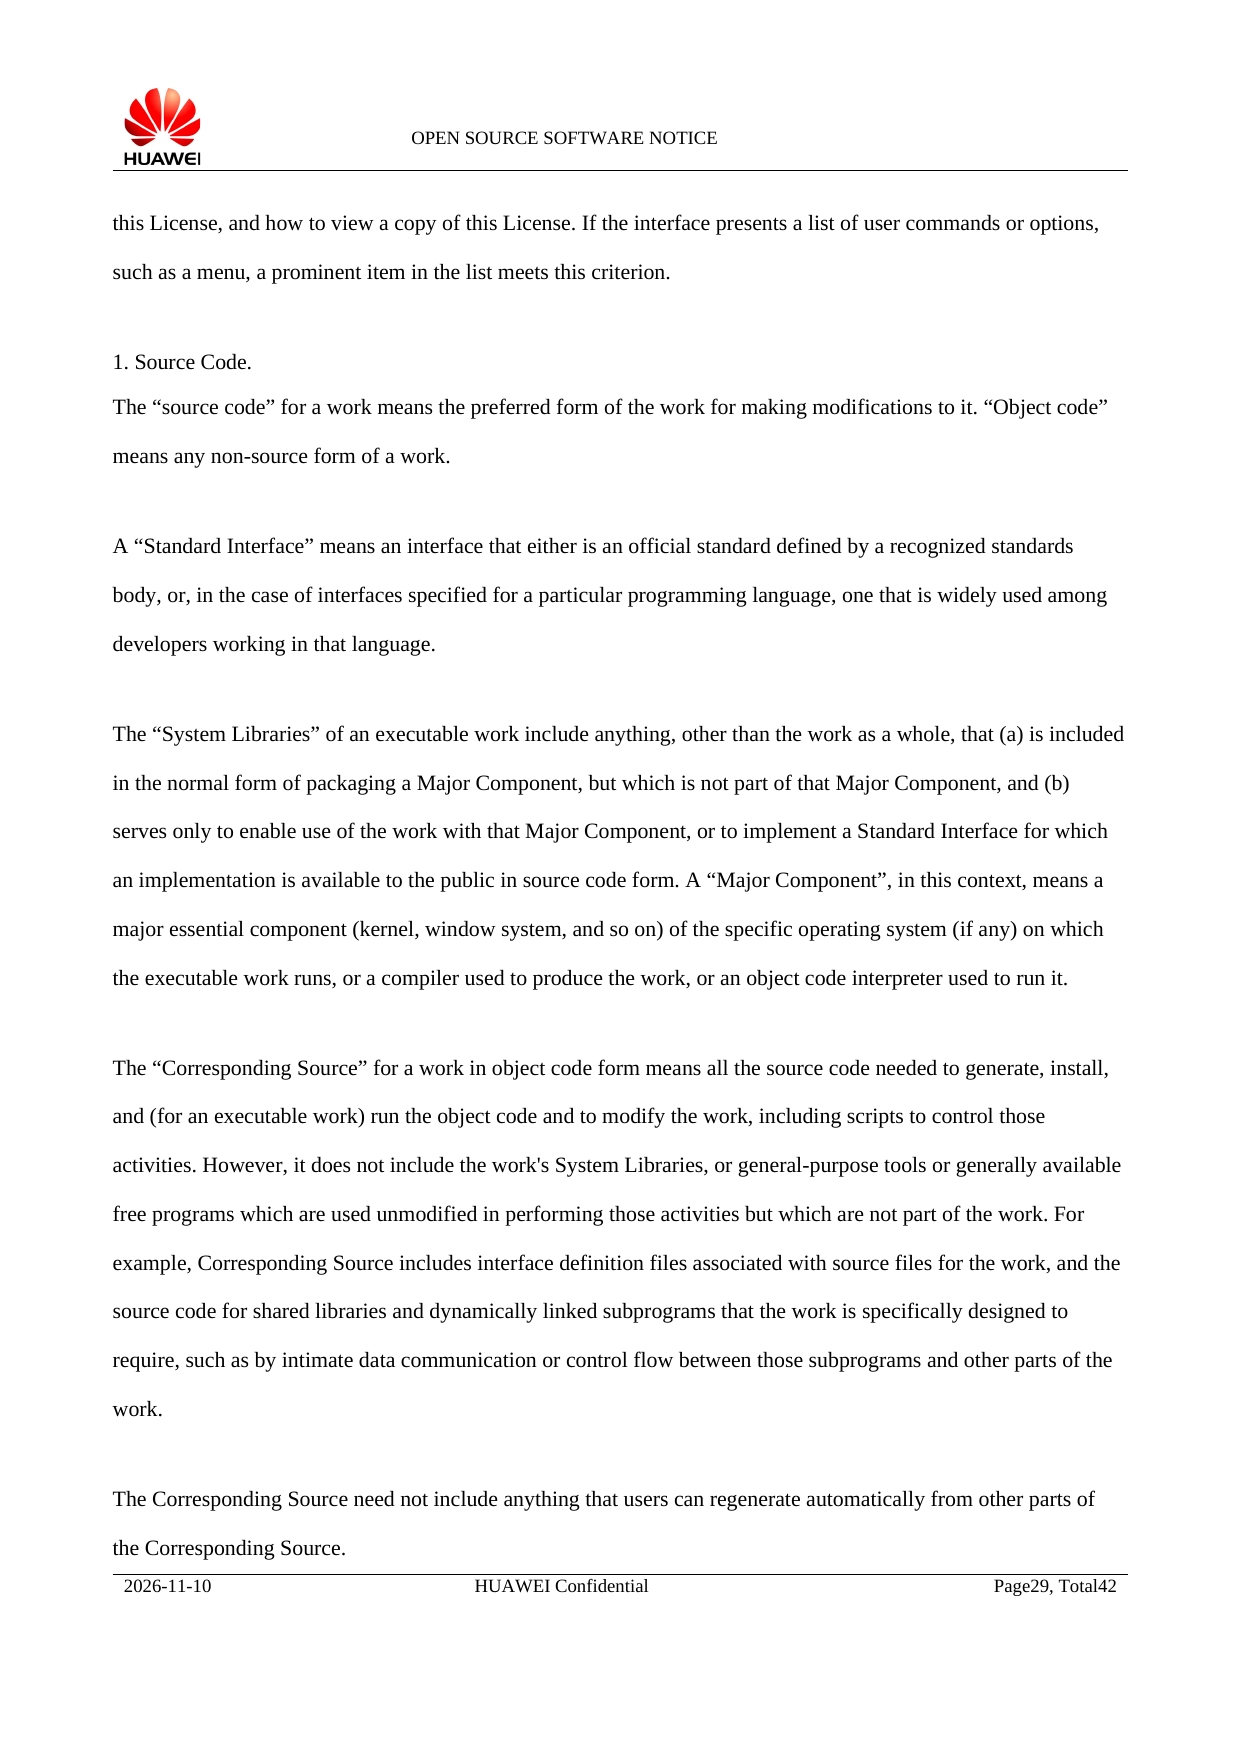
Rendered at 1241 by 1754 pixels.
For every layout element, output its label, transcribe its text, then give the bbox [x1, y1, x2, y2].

text The “source code” for a work means the preferred form of the work for making modifications to it. “Object code” means any non-source form of a work. [112, 390, 1128, 472]
text 1. Source Code. [112, 345, 1128, 378]
text The “System Libraries” of an executable work include anything, other than the work as a whole, that (a) is included in the normal form of packaging a Major Component, but which is not part of that Major Component, and (b) serves only to enable use of the work with that Major Component, or to implement a Standard Interface for which an implementation is available to the public in source code form. A “Major Component”, in this context, means a major essential component (kernel, window system, and so on) of the specific operating system (if any) on which the executable work runs, or a compiler used to produce the work, or an object code interpreter used to run it. [112, 717, 1128, 993]
picture [124, 88, 201, 165]
text A “Standard Interface” means an interface that either is an official standard defined by a recognized standards body, or, in the case of interfaces specified for a particular programming language, one that is widely used among developers working in that language. [112, 529, 1128, 659]
text The Corresponding Source need not include anything that users can regenerate automatically from other parts of the Corresponding Source. [112, 1482, 1128, 1564]
text The “Corresponding Source” for a work in object code form means all the source code needed to generate, install, and (for an executable work) run the object code and to modify the work, including scripts to control those activities. However, it does not include the work's System Libraries, or general-purpose tools or generally available free programs which are used unmodified in performing those activities but which are not part of the work. For example, Corresponding Source includes interface definition files associated with source files for the work, and the source code for shared libraries and dynamically linked subprograms that the work is specifically designed to require, such as by intimate data communication or control flow between those subprograms and other parts of the work. [112, 1051, 1128, 1425]
